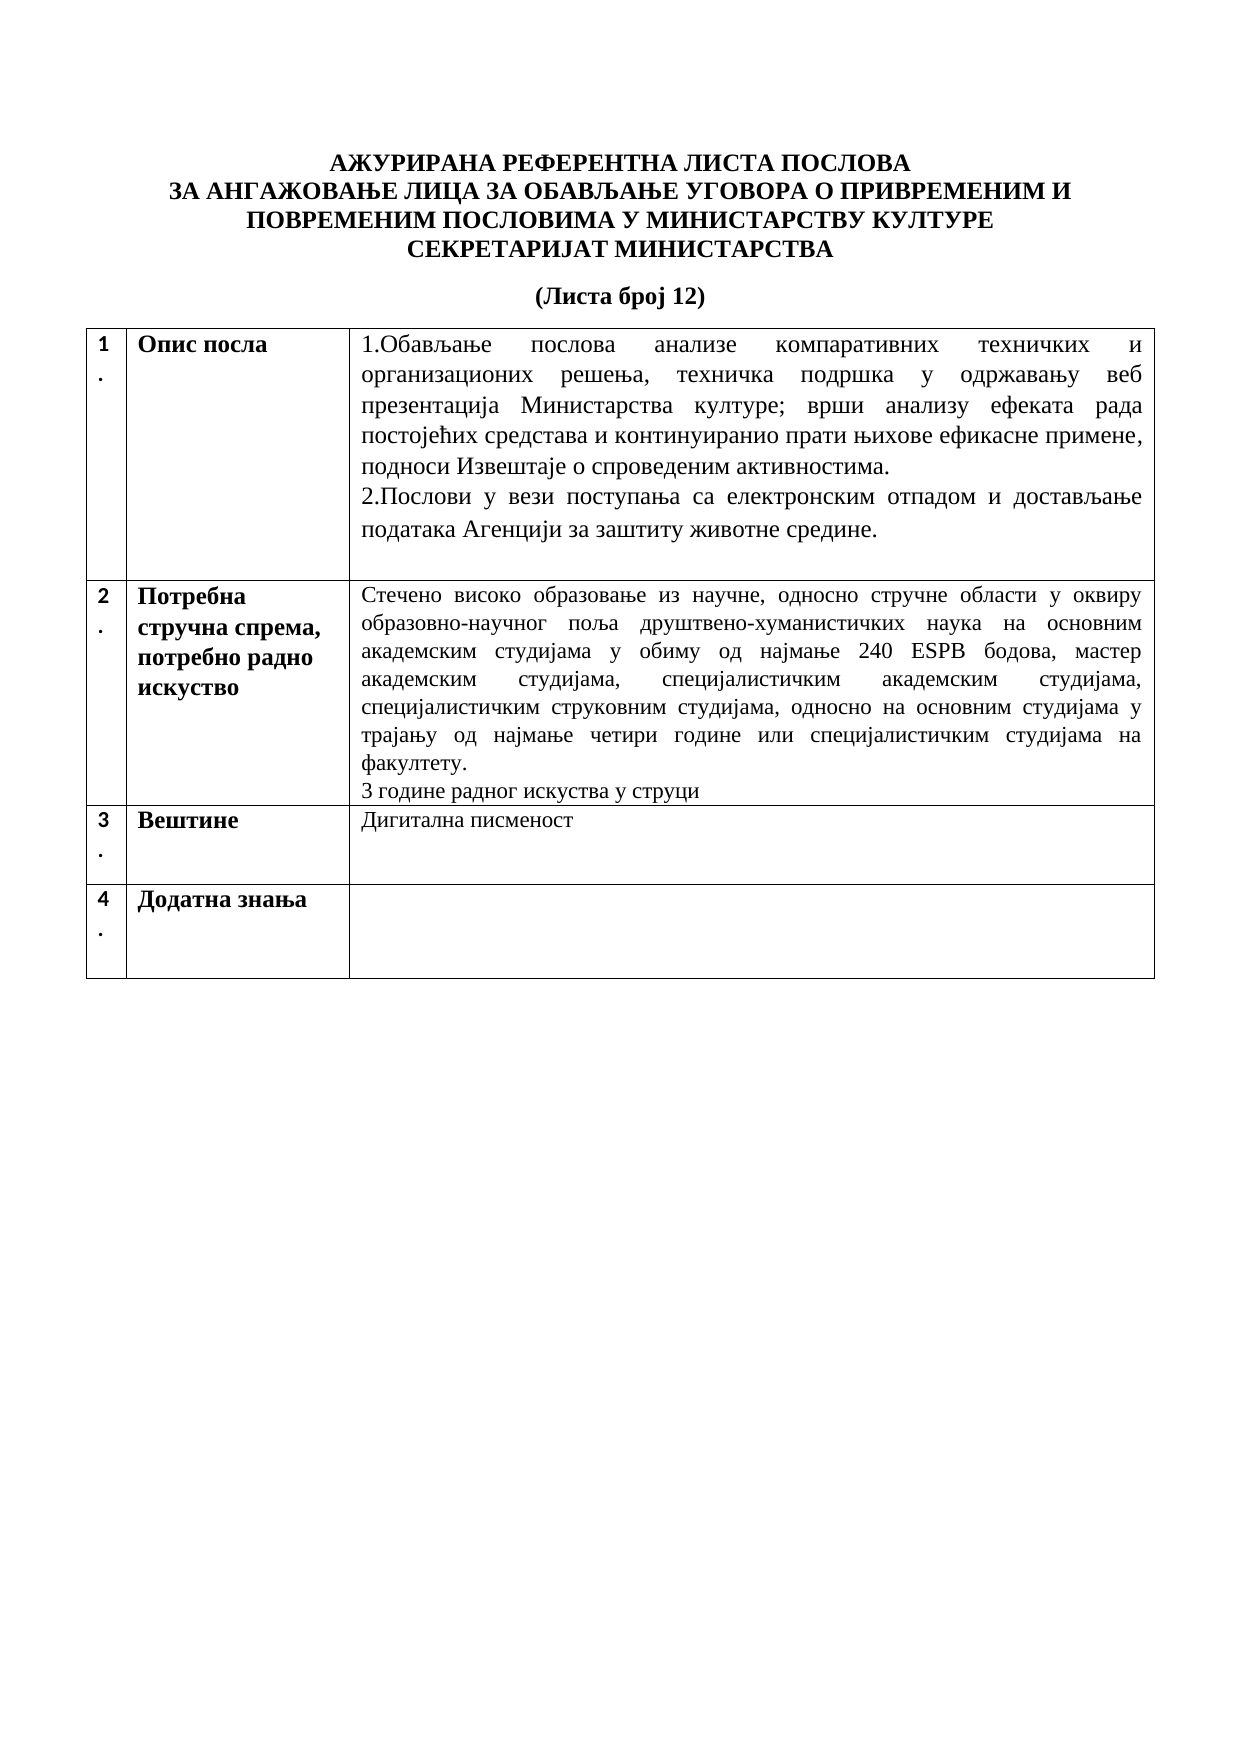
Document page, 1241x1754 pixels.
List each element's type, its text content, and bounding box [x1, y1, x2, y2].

text ЗА АНГАЖОВАЊЕ ЛИЦА ЗА ОБАВЉАЊЕ УГОВОРА О ПРИВРЕМЕНИМ И ПОВРЕМЕНИМ ПОСЛОВИМА У МИНИСТАРСТВУ КУЛТУРЕ [148, 176, 1093, 234]
table_cell [350, 885, 1154, 978]
table_cell Вештине [127, 806, 349, 883]
table_cell 2. [87, 581, 126, 804]
table_cell Стечено високо образовање из научне, односно стручне области у оквиру образовно-научног поља друштвено-хуманистичких наука на основним академским студијама у обиму од најмање 240 ESPB бодова, мастер академским студијама, специјалистичким академским студијама, специјалистичким струковним студијама, односно на основним студијама у трајању од најмање четири године или специјалистичким студијама на факултету. 3 године радног искуства у струци [350, 581, 1154, 804]
table_header 1. [87, 329, 126, 580]
table_header Опис посла [127, 329, 349, 580]
table_header 1.Обављање послова анализе компаративних техничких и организационих решења, техничка подршка у одржавању веб презентација Министарства културе; врши анализу ефеката рада постојећих средстава и континуиранио прати њихове ефикасне примене, подноси Извештаје о спроведеним активностима. 2.Послови у вези поступања са електронским отпадом и достављање података Агенцији за заштиту животне средине. [350, 329, 1154, 580]
table_cell 3. [87, 806, 126, 883]
table_cell Дигитална писменост [350, 806, 1154, 883]
table_cell 4. [87, 885, 126, 978]
text АЖУРИРАНА РЕФЕРЕНТНА ЛИСТА ПОСЛОВА [148, 148, 1093, 176]
table_cell Додатна знања [127, 885, 349, 978]
text СЕКРЕТАРИЈАТ МИНИСТАРСТВА [148, 234, 1093, 263]
table_cell Потребна стручна спрема, потребно радно искуство [127, 581, 349, 804]
text (Листа број 12) [148, 281, 1093, 310]
